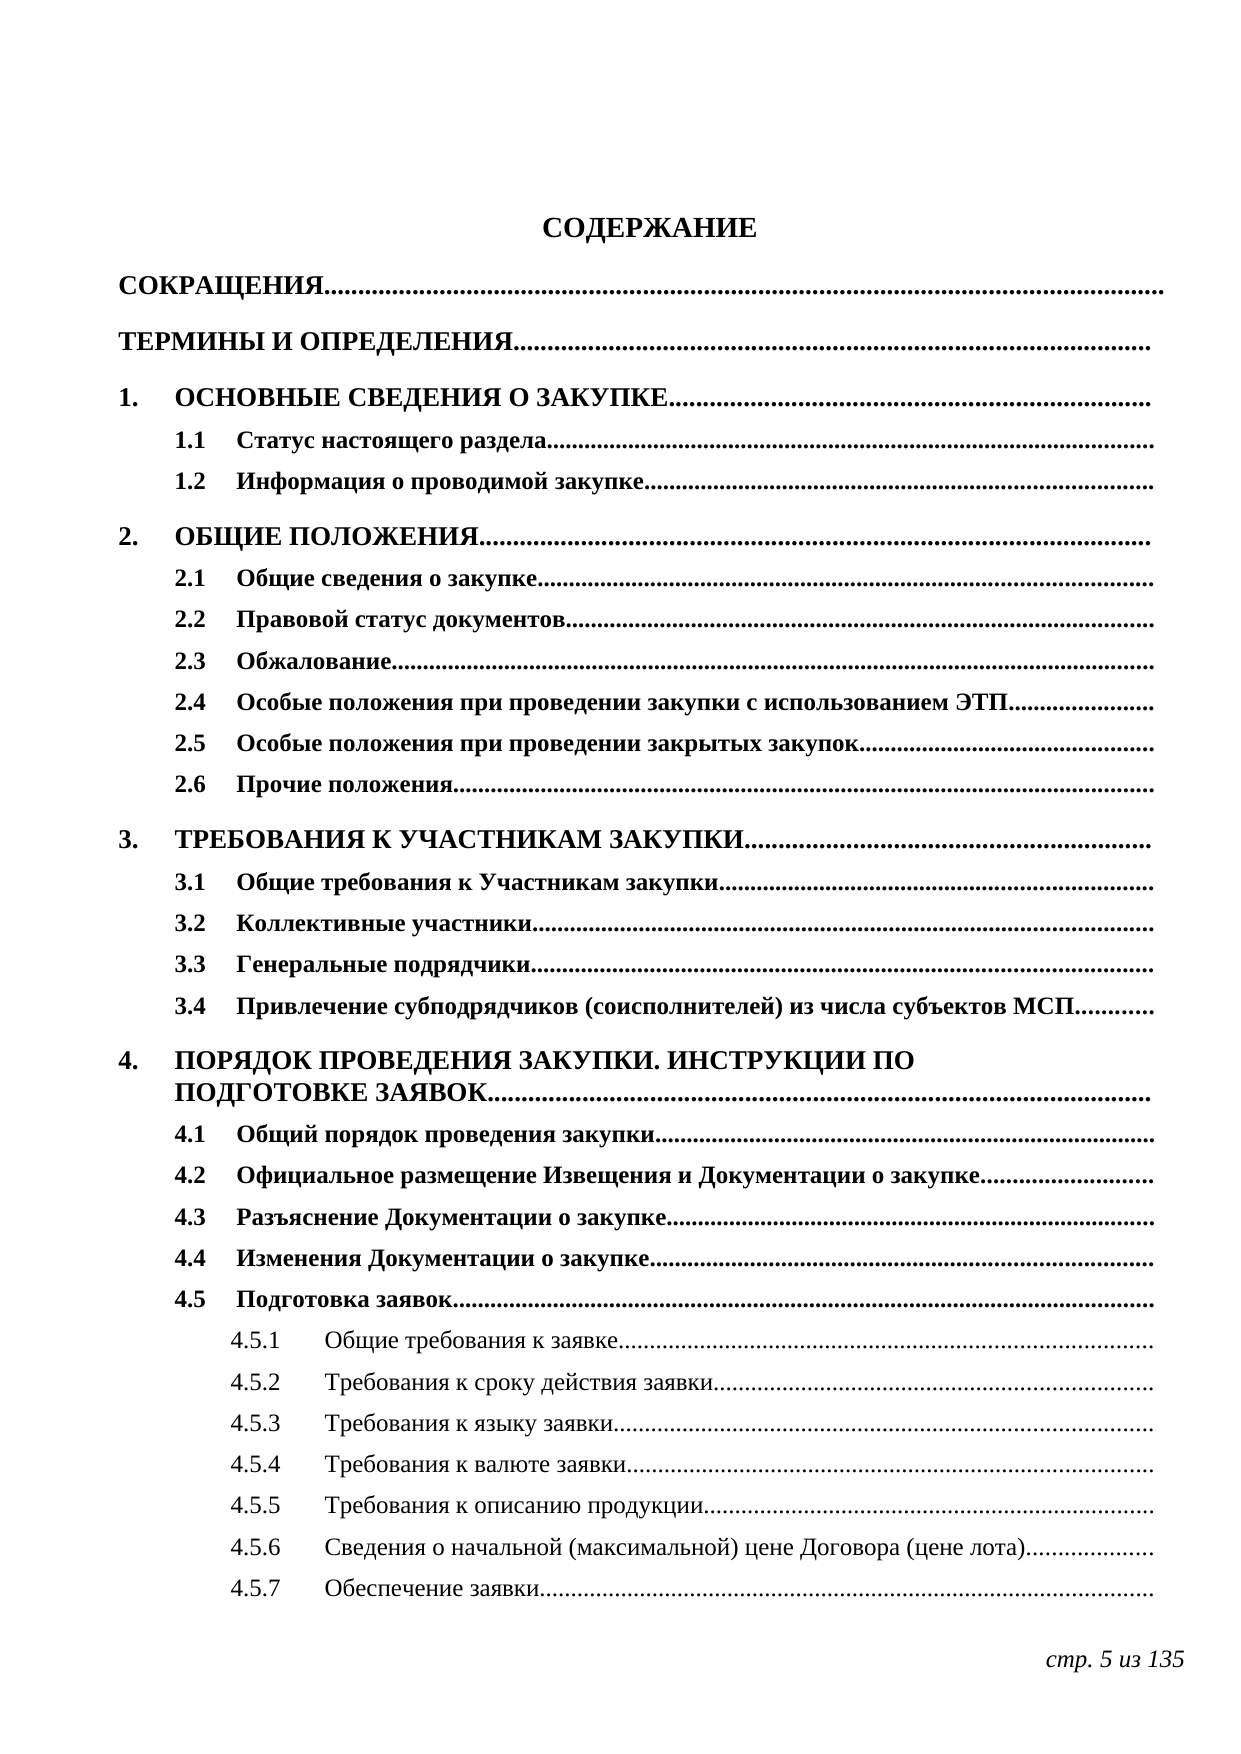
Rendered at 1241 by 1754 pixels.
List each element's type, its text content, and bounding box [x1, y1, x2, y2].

text 4.5.7 Обеспечение заявки 33 [230, 1573, 1063, 1602]
text 2.5 Особые положения при проведении закрытых закупок 19 [174, 728, 1093, 757]
text 1.1 Статус настоящего раздела 13 [174, 425, 1093, 453]
text СОКРАЩЕНИЯ 9 [118, 269, 1063, 300]
text 4.5.3 Требования к языку заявки 32 [230, 1408, 1063, 1437]
text СОДЕРЖАНИЕ [118, 210, 1181, 244]
text 4.3 Разъяснение Документации о закупке 28 [174, 1202, 1093, 1231]
text 2.2 Правовой статус документов 17 [174, 604, 1093, 633]
text 3.3 Генеральные подрядчики 24 [174, 949, 1093, 978]
text 4.5.2 Требования к сроку действия заявки 32 [230, 1367, 1063, 1396]
text 4.4 Изменения Документации о закупке 29 [174, 1243, 1093, 1272]
text 4.5.1 Общие требования к заявке 29 [230, 1326, 1063, 1354]
text 3.4 Привлечение субподрядчиков (соисполнителей) из числа субъектов МСП 25 [174, 991, 1093, 1019]
text 4. ПОРЯДОК ПРОВЕДЕНИЯ ЗАКУПКИ. ИНСТРУКЦИИ ПО ПОДГОТОВКЕ ЗАЯВОК 27 [118, 1044, 1063, 1107]
text 2.1 Общие сведения о закупке 17 [174, 563, 1093, 592]
text 2. ОБЩИЕ ПОЛОЖЕНИЯ 17 [118, 520, 1063, 551]
text 1.2 Информация о проводимой закупке 13 [174, 466, 1093, 495]
text ТЕРМИНЫ И ОПРЕДЕЛЕНИЯ 11 [118, 325, 1063, 356]
text 2.6 Прочие положения 20 [174, 769, 1093, 798]
text 3.2 Коллективные участники 22 [174, 908, 1093, 937]
text 3. ТРЕБОВАНИЯ К УЧАСТНИКАМ ЗАКУПКИ 22 [118, 823, 1063, 854]
text 4.2 Официальное размещение Извещения и Документации о закупке 27 [174, 1161, 1093, 1189]
text 4.5.5 Требования к описанию продукции 32 [230, 1491, 1063, 1519]
text 4.1 Общий порядок проведения закупки 27 [174, 1119, 1093, 1148]
text 1. ОСНОВНЫЕ СВЕДЕНИЯ О ЗАКУПКЕ 13 [118, 381, 1063, 412]
text 2.3 Обжалование 18 [174, 646, 1093, 674]
text 4.5.4 Требования к валюте заявки 32 [230, 1449, 1063, 1478]
text 4.5.6 Сведения о начальной (максимальной) цене Договора (цене лота) 33 [230, 1532, 1063, 1561]
text 4.5 Подготовка заявок 29 [174, 1284, 1093, 1313]
text 2.4 Особые положения при проведении закупки с использованием ЭТП 19 [174, 687, 1093, 716]
text 3.1 Общие требования к Участникам закупки 22 [174, 867, 1093, 896]
